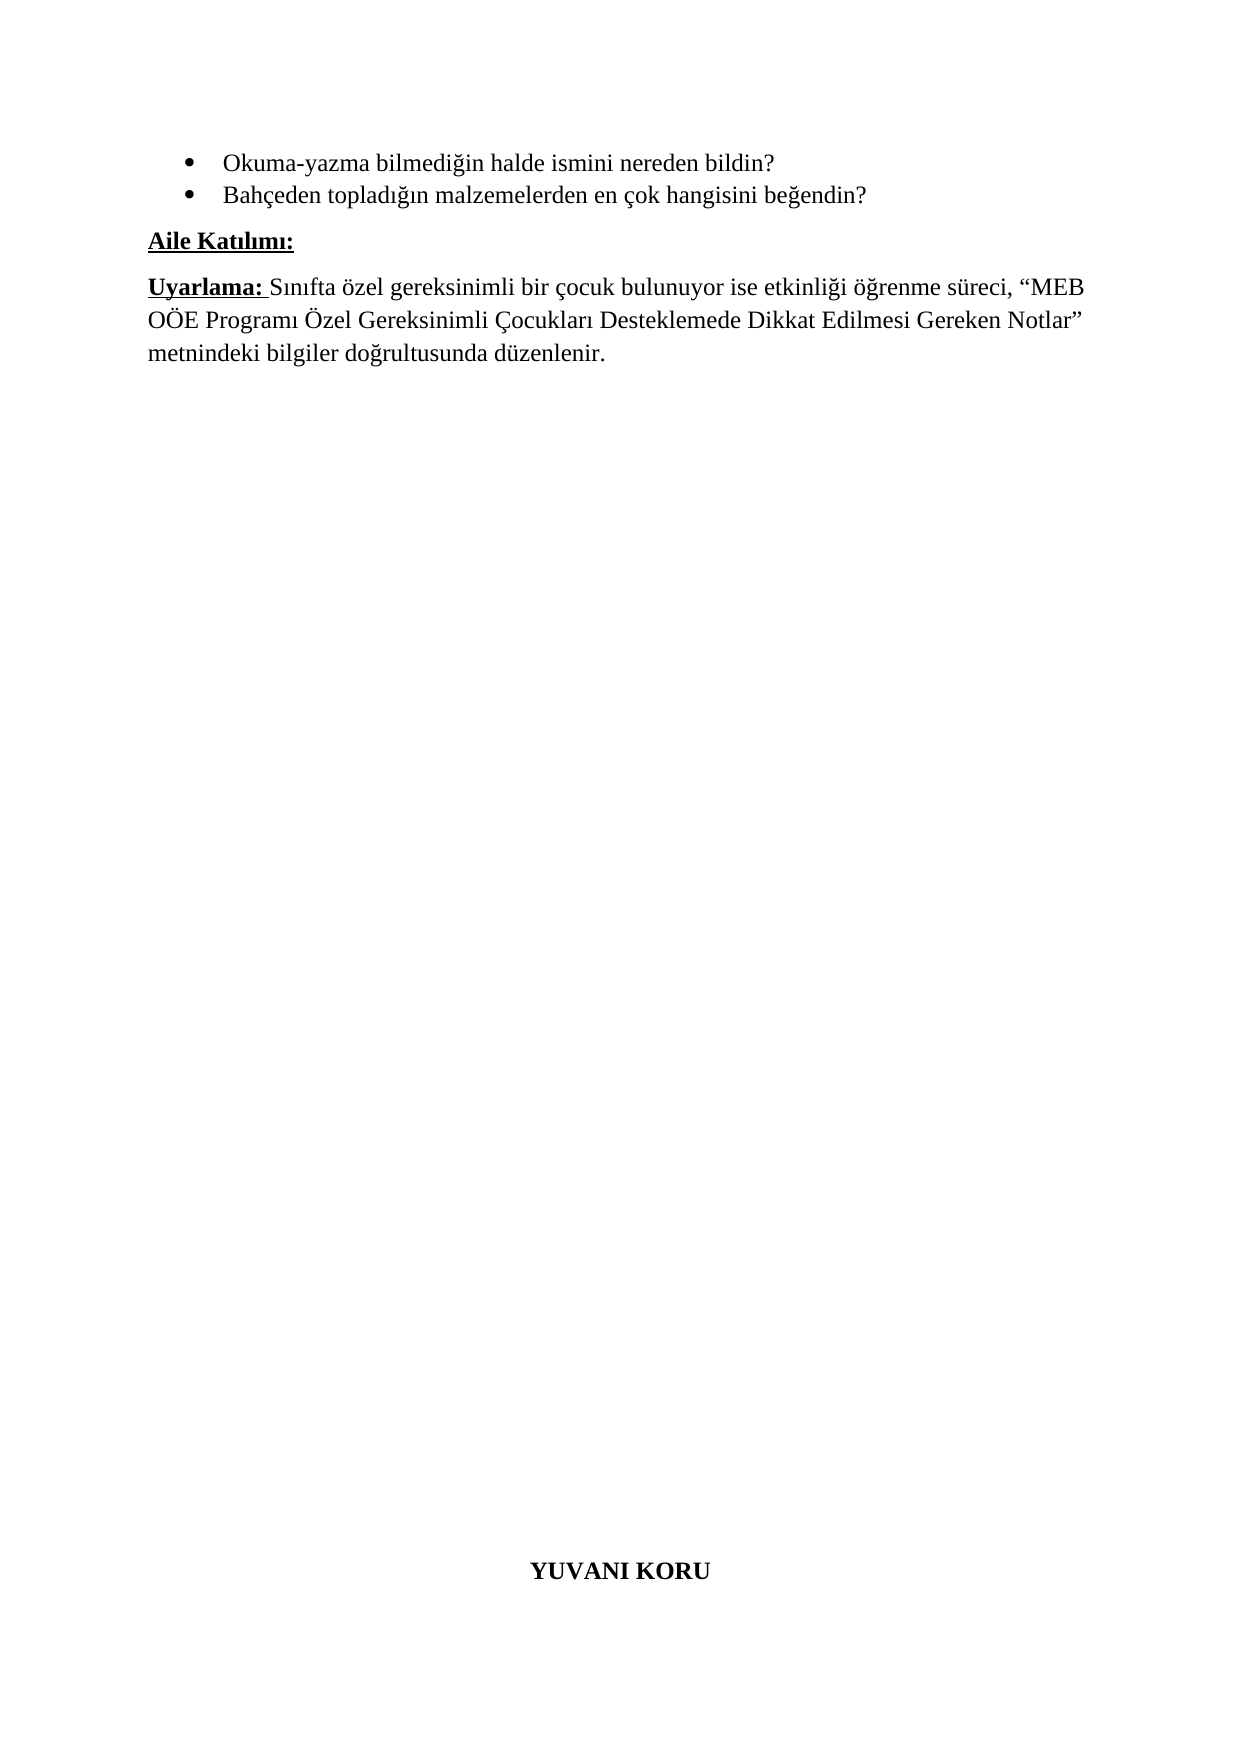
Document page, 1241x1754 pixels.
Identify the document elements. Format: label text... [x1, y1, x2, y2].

list Bahçeden topladığın malzemelerden en çok hangisini beğendin? [185, 181, 1093, 209]
text Aile Katılımı: [148, 226, 1093, 255]
text Uyarlama: Sınıfta özel gereksinimli bir çocuk bulunuyor ise etkinliği öğrenme süreci, “MEB OÖE Programı Özel Gereksinimli Çocukları Desteklemede Dikkat Edilmesi Gereken Notlar” metnindeki bilgiler doğrultusunda düzenlenir. [148, 272, 1093, 366]
list Okuma-yazma bilmediğin halde ismini nereden bildin? [185, 148, 1093, 176]
text YUVANI KORU [148, 1556, 1093, 1584]
